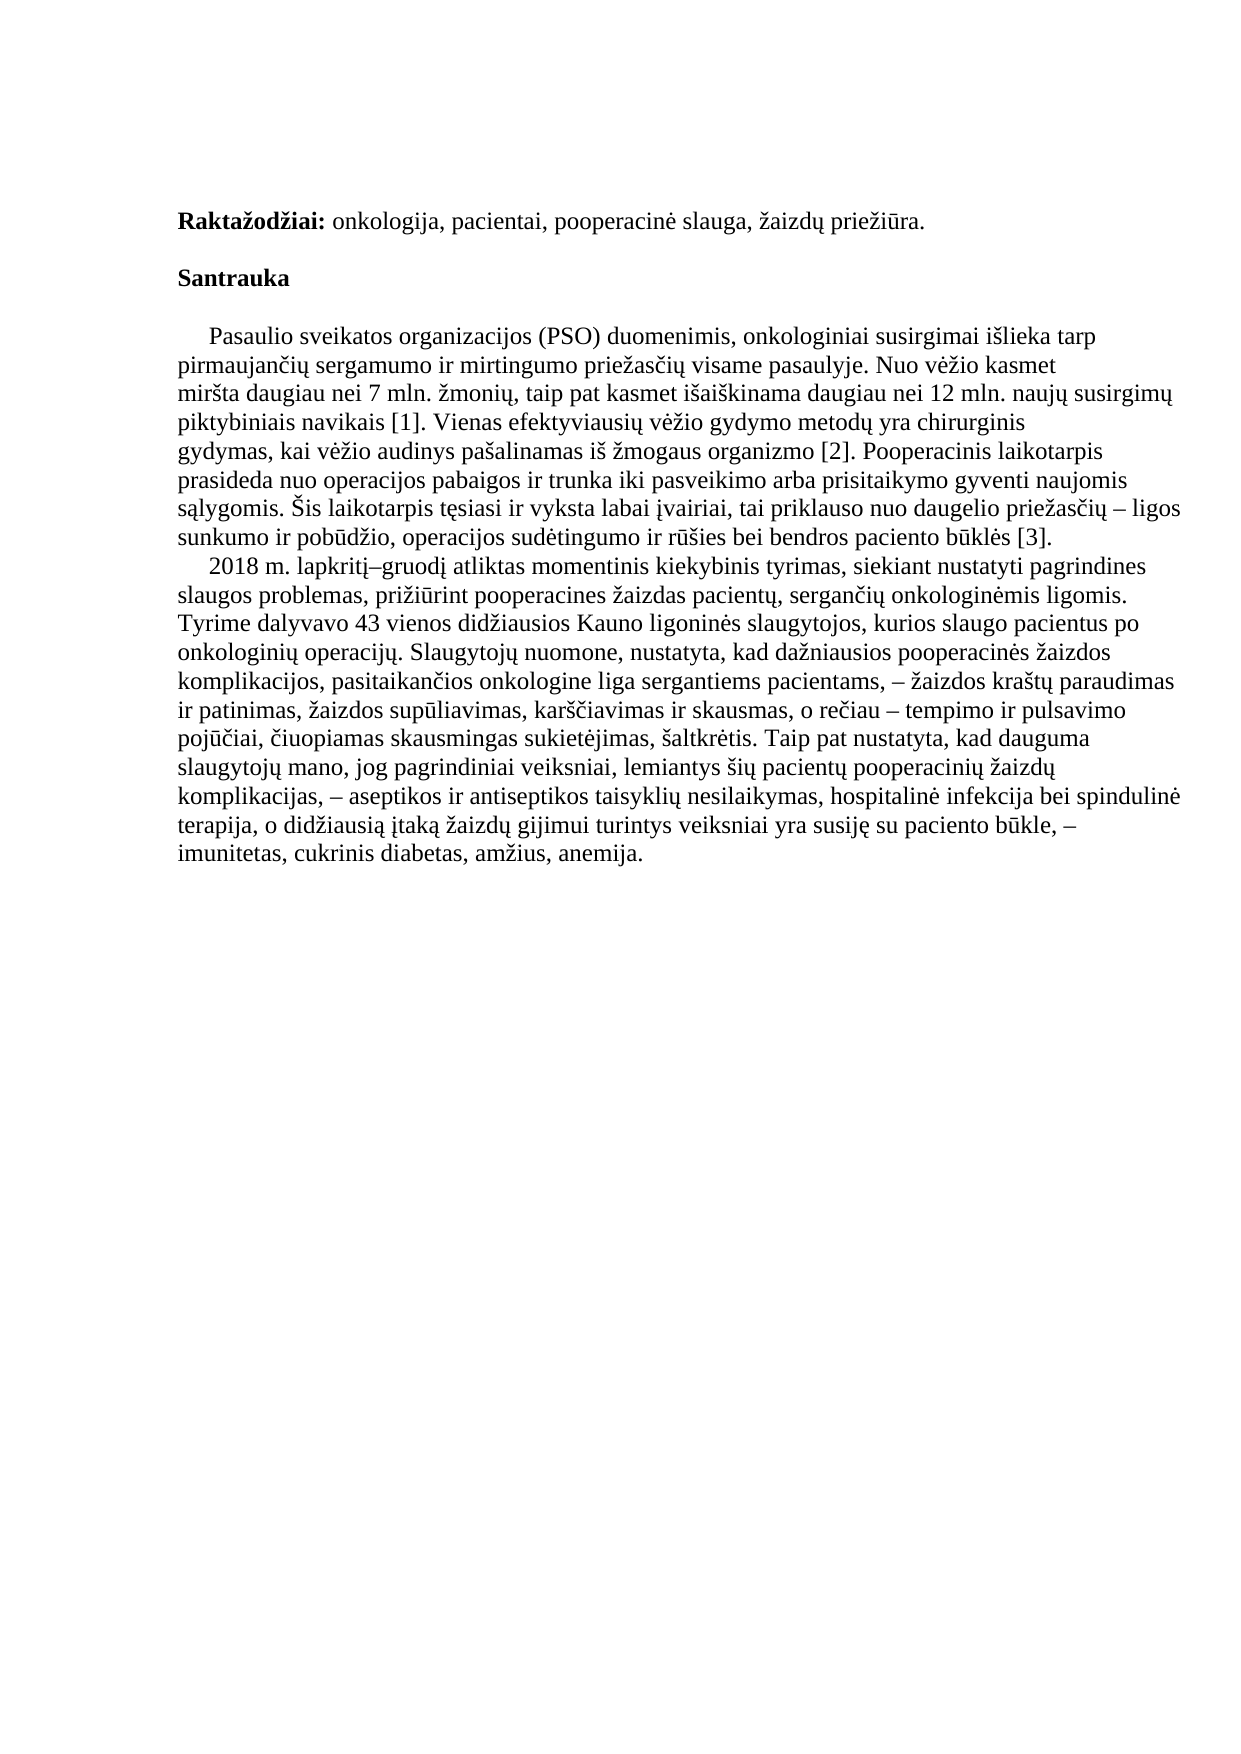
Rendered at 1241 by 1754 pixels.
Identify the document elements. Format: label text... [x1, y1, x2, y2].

text gydymas, kai vėžio audinys pašalinamas iš žmogaus organizmo [2]. Pooperacinis laikotarpis prasideda nuo operacijos pabaigos ir trunka iki pasveikimo arba prisitaikymo gyventi naujomis sąlygomis. Šis laikotarpis tęsiasi ir vyksta labai įvairiai, tai priklauso nuo daugelio priežasčių – ligos sunkumo ir pobūdžio, operacijos sudėtingumo ir rūšies bei bendros paciento būklės [3]. [177, 436, 1181, 551]
text Santrauka [177, 263, 1181, 292]
text Raktažodžiai: onkologija, pacientai, pooperacinė slauga, žaizdų priežiūra. [177, 206, 1181, 235]
text Pasaulio sveikatos organizacijos (PSO) duomenimis, onkologiniai susirgimai išlieka tarp pirmaujančių sergamumo ir mirtingumo priežasčių visame pasaulyje. Nuo vėžio kasmet [177, 321, 1181, 378]
text 2018 m. lapkritį–gruodį atliktas momentinis kiekybinis tyrimas, siekiant nustatyti pagrindines slaugos problemas, prižiūrint pooperacines žaizdas pacientų, sergančių onkologinėmis ligomis. Tyrime dalyvavo 43 vienos didžiausios Kauno ligoninės slaugytojos, kurios slaugo pacientus po onkologinių operacijų. Slaugytojų nuomone, nustatyta, kad dažniausios pooperacinės žaizdos komplikacijos, pasitaikančios onkologine liga sergantiems pacientams, – žaizdos kraštų paraudimas ir patinimas, žaizdos supūliavimas, karščiavimas ir skausmas, o rečiau – tempimo ir pulsavimo pojūčiai, čiuopiamas skausmingas sukietėjimas, šaltkrėtis. Taip pat nustatyta, kad dauguma slaugytojų mano, jog pagrindiniai veiksniai, lemiantys šių pacientų pooperacinių žaizdų komplikacijas, – aseptikos ir antiseptikos taisyklių nesilaikymas, hospitalinė infekcija bei spindulinė terapija, o didžiausią įtaką žaizdų gijimui turintys veiksniai yra susiję su paciento būkle, – imunitetas, cukrinis diabetas, amžius, anemija. [177, 551, 1181, 867]
text miršta daugiau nei 7 mln. žmonių, taip pat kasmet išaiškinama daugiau nei 12 mln. naujų susirgimų piktybiniais navikais [1]. Vienas efektyviausių vėžio gydymo metodų yra chirurginis [177, 378, 1181, 436]
